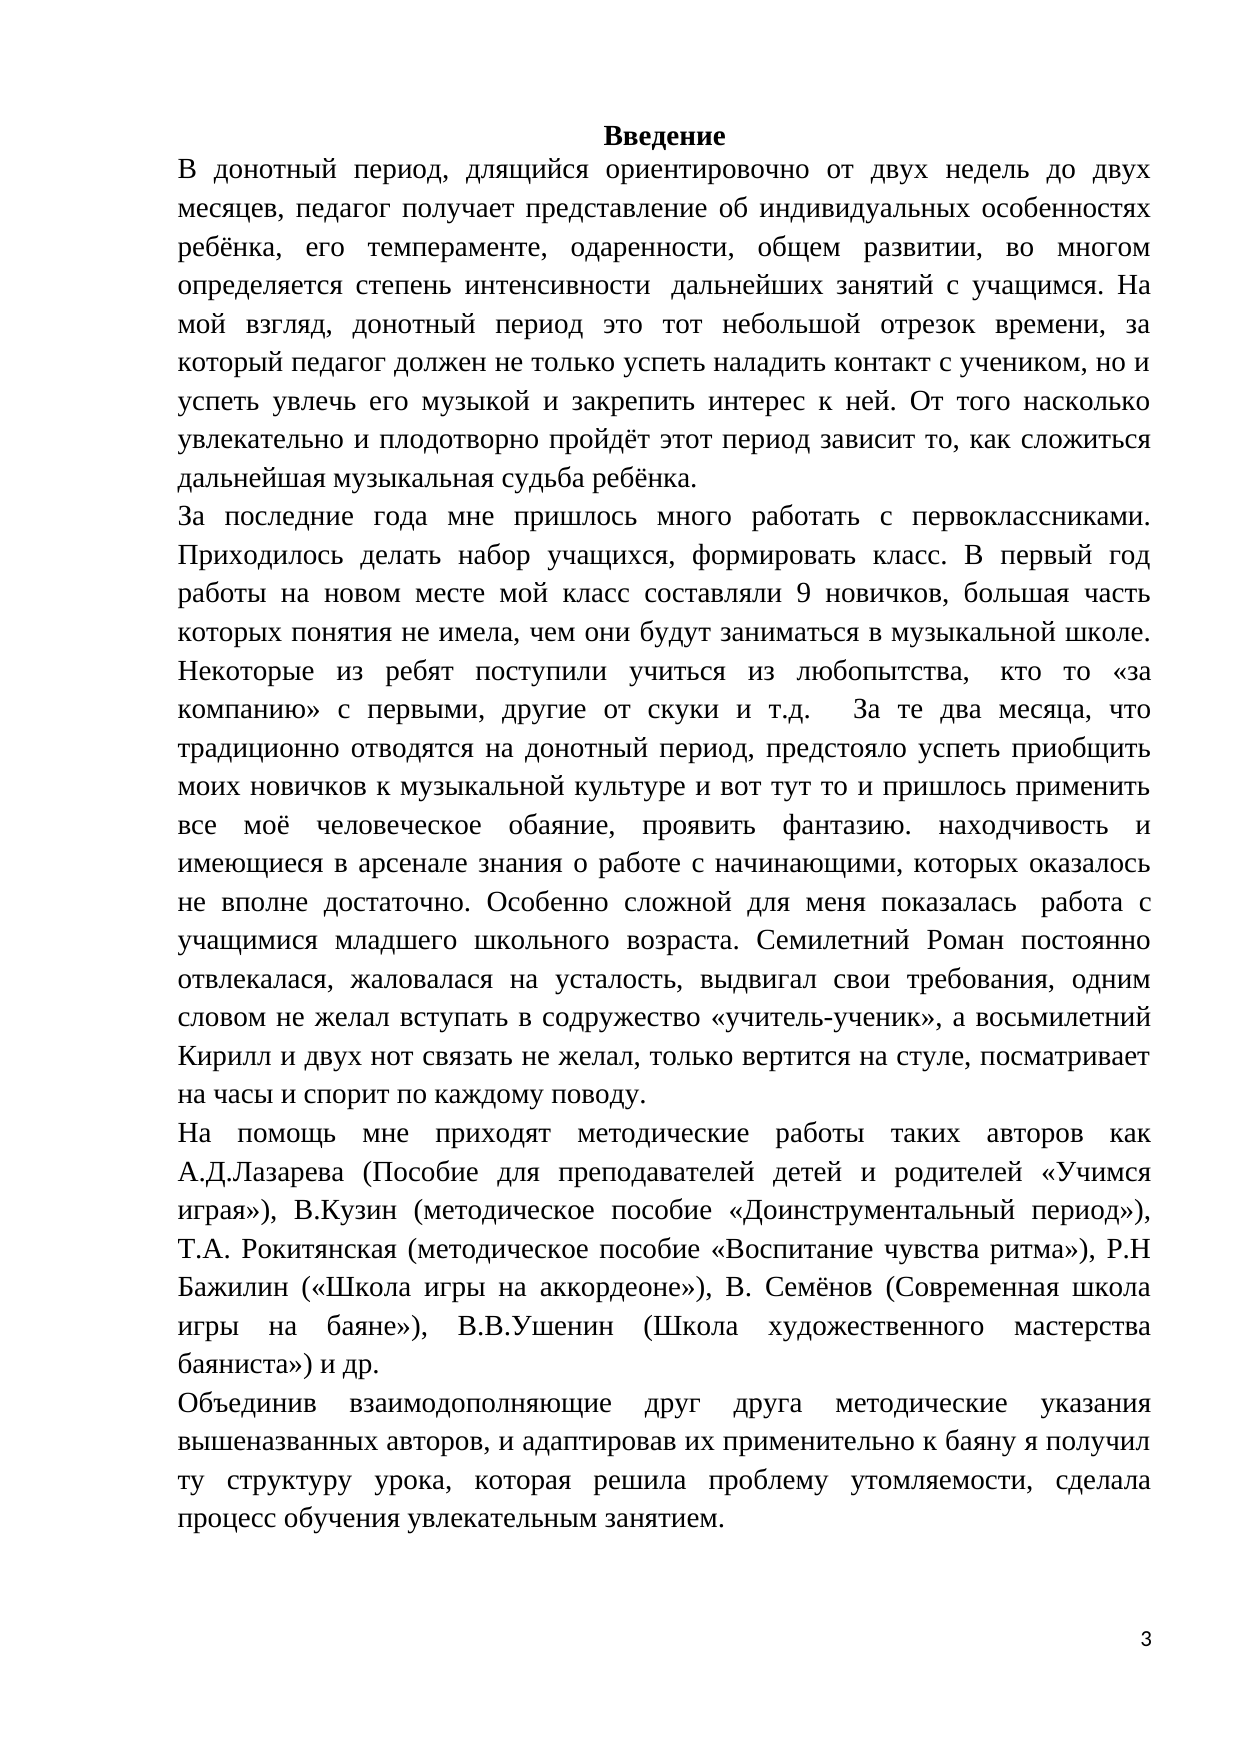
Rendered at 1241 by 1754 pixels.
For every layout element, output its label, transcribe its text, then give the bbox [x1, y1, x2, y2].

text Объединив взаимодополняющие друг друга методические указания вышеназванных авторов, и адаптировав их применительно к баяну я получил ту структуру урока, которая решила проблему утомляемости, сделала процесс обучения увлекательным занятием. [177, 1385, 1152, 1534]
text В донотный период, длящийся ориентировочно от двух недель до двух месяцев, педагог получает представление об индивидуальных особенностях ребёнка, его темпераменте, одаренности, общем развитии, во многом определяется степень интенсивности дальнейших занятий с учащимся. На мой взгляд, донотный период это тот небольшой отрезок времени, за который педагог должен не только успеть наладить контакт с учеником, но и успеть увлечь его музыкой и закрепить интерес к ней. От того насколько увлекательно и плодотворно пройдёт этот период зависит то, как сложиться дальнейшая музыкальная судьба ребёнка. [177, 152, 1152, 493]
text За последние года мне пришлось много работать с первоклассниками. Приходилось делать набор учащихся, формировать класс. В первый год работы на новом месте мой класс составляли 9 новичков, большая часть которых понятия не имела, чем они будут заниматься в музыкальной школе. Некоторые из ребят поступили учиться из любопытства, кто то «за компанию» с первыми, другие от скуки и т.д. За те два месяца, что традиционно отводятся на донотный период, предстояло успеть приобщить моих новичков к музыкальной культуре и вот тут то и пришлось применить все моё человеческое обаяние, проявить фантазию. находчивость и имеющиеся в арсенале знания о работе с начинающими, которых оказалось не вполне достаточно. Особенно сложной для меня показалась работа с учащимися младшего школьного возраста. Семилетний Роман постоянно отвлекалася, жаловалася на усталость, выдвигал свои требования, одним словом не желал вступать в содружество «учитель-ученик», а восьмилетний Кирилл и двух нот связать не желал, только вертится на стуле, посматривает на часы и спорит по каждому поводу. [177, 498, 1152, 1110]
text На помощь мне приходят методические работы таких авторов как А.Д.Лазарева (Пособие для преподавателей детей и родителей «Учимся играя»), В.Кузин (методическое пособие «Доинструментальный период»), Т.А. Рокитянская (методическое пособие «Воспитание чувства ритма»), Р.Н Бажилин («Школа игры на аккордеоне»), В. Семёнов (Современная школа игры на баяне»), В.В.Ушенин (Школа художественного мастерства баяниста») и др. [177, 1115, 1152, 1380]
text Введение [177, 118, 1152, 152]
